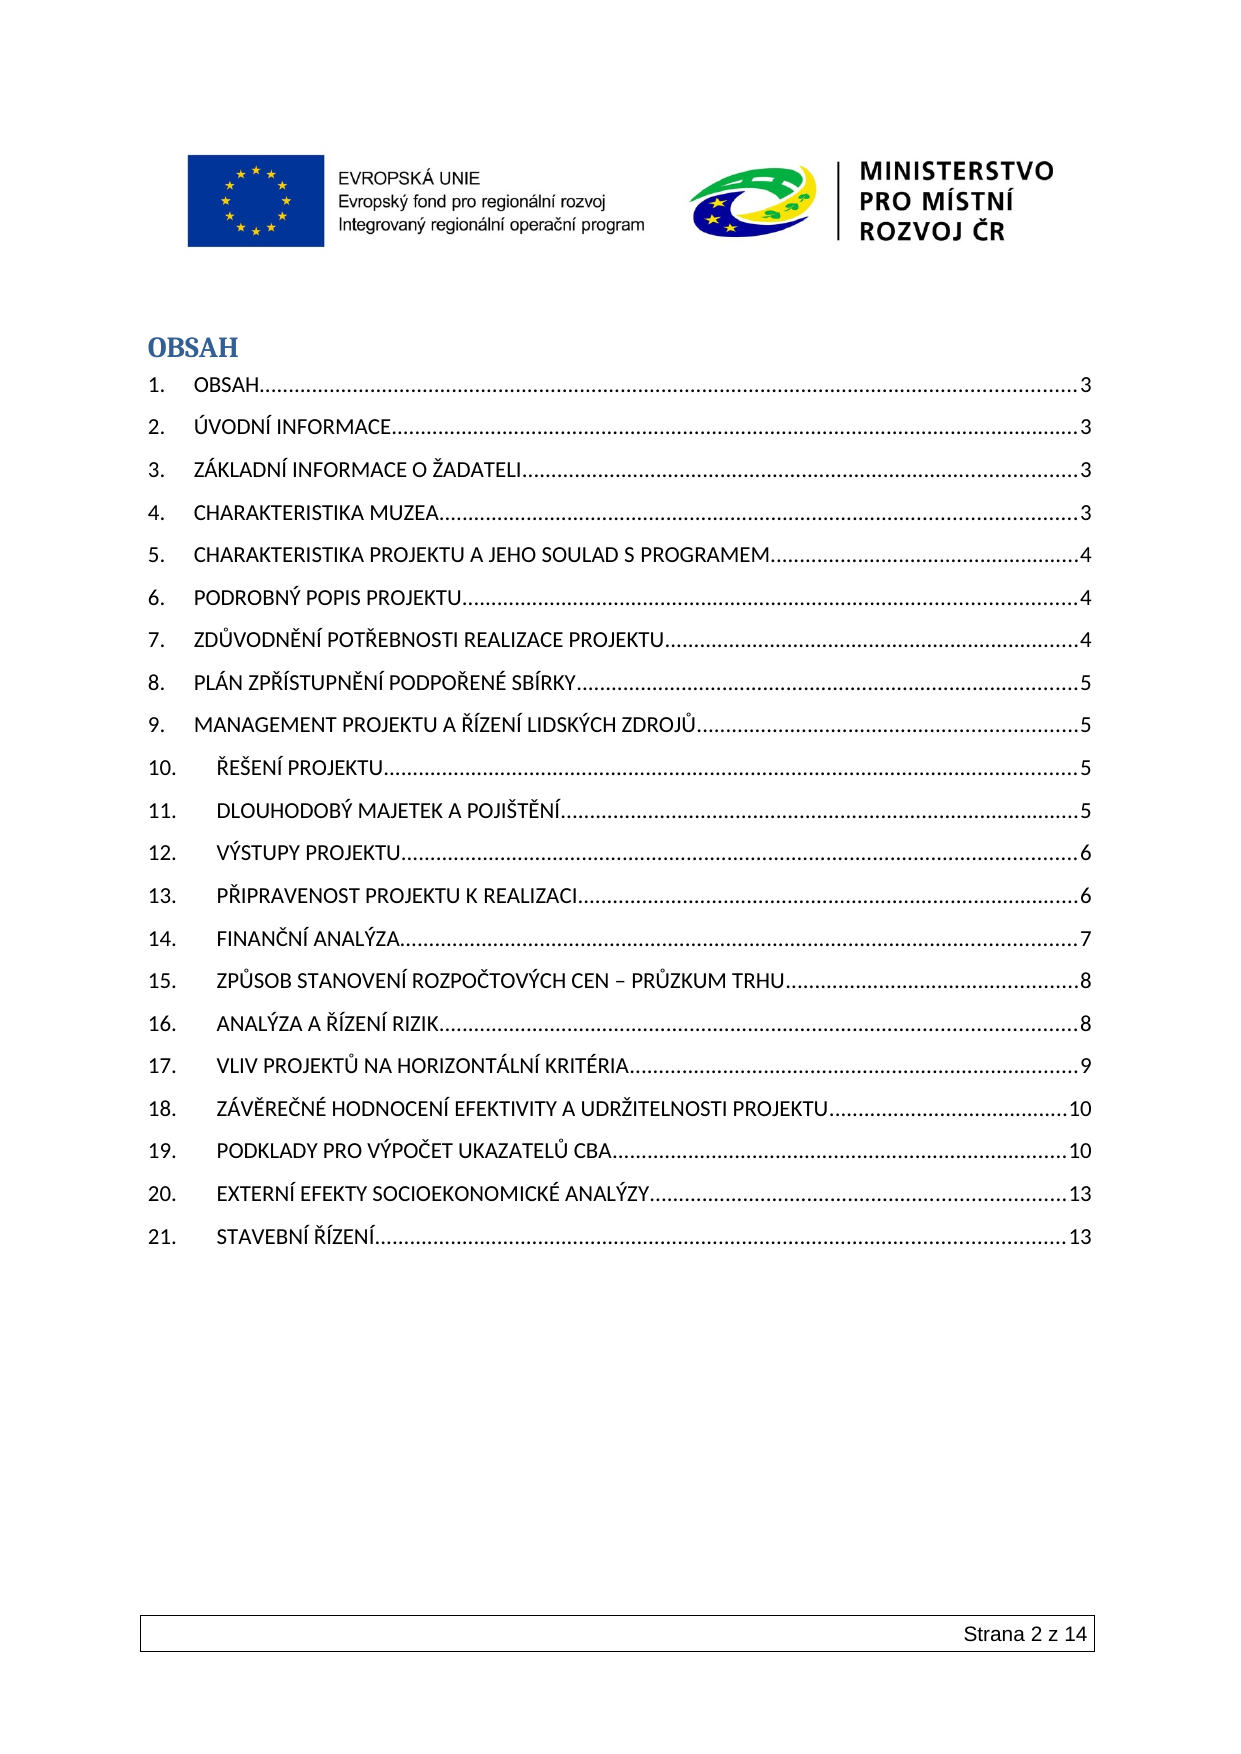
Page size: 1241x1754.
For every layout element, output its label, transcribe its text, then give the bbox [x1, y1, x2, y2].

picture [157, 123, 1083, 198]
subtitle Obsah [148, 198, 1093, 365]
